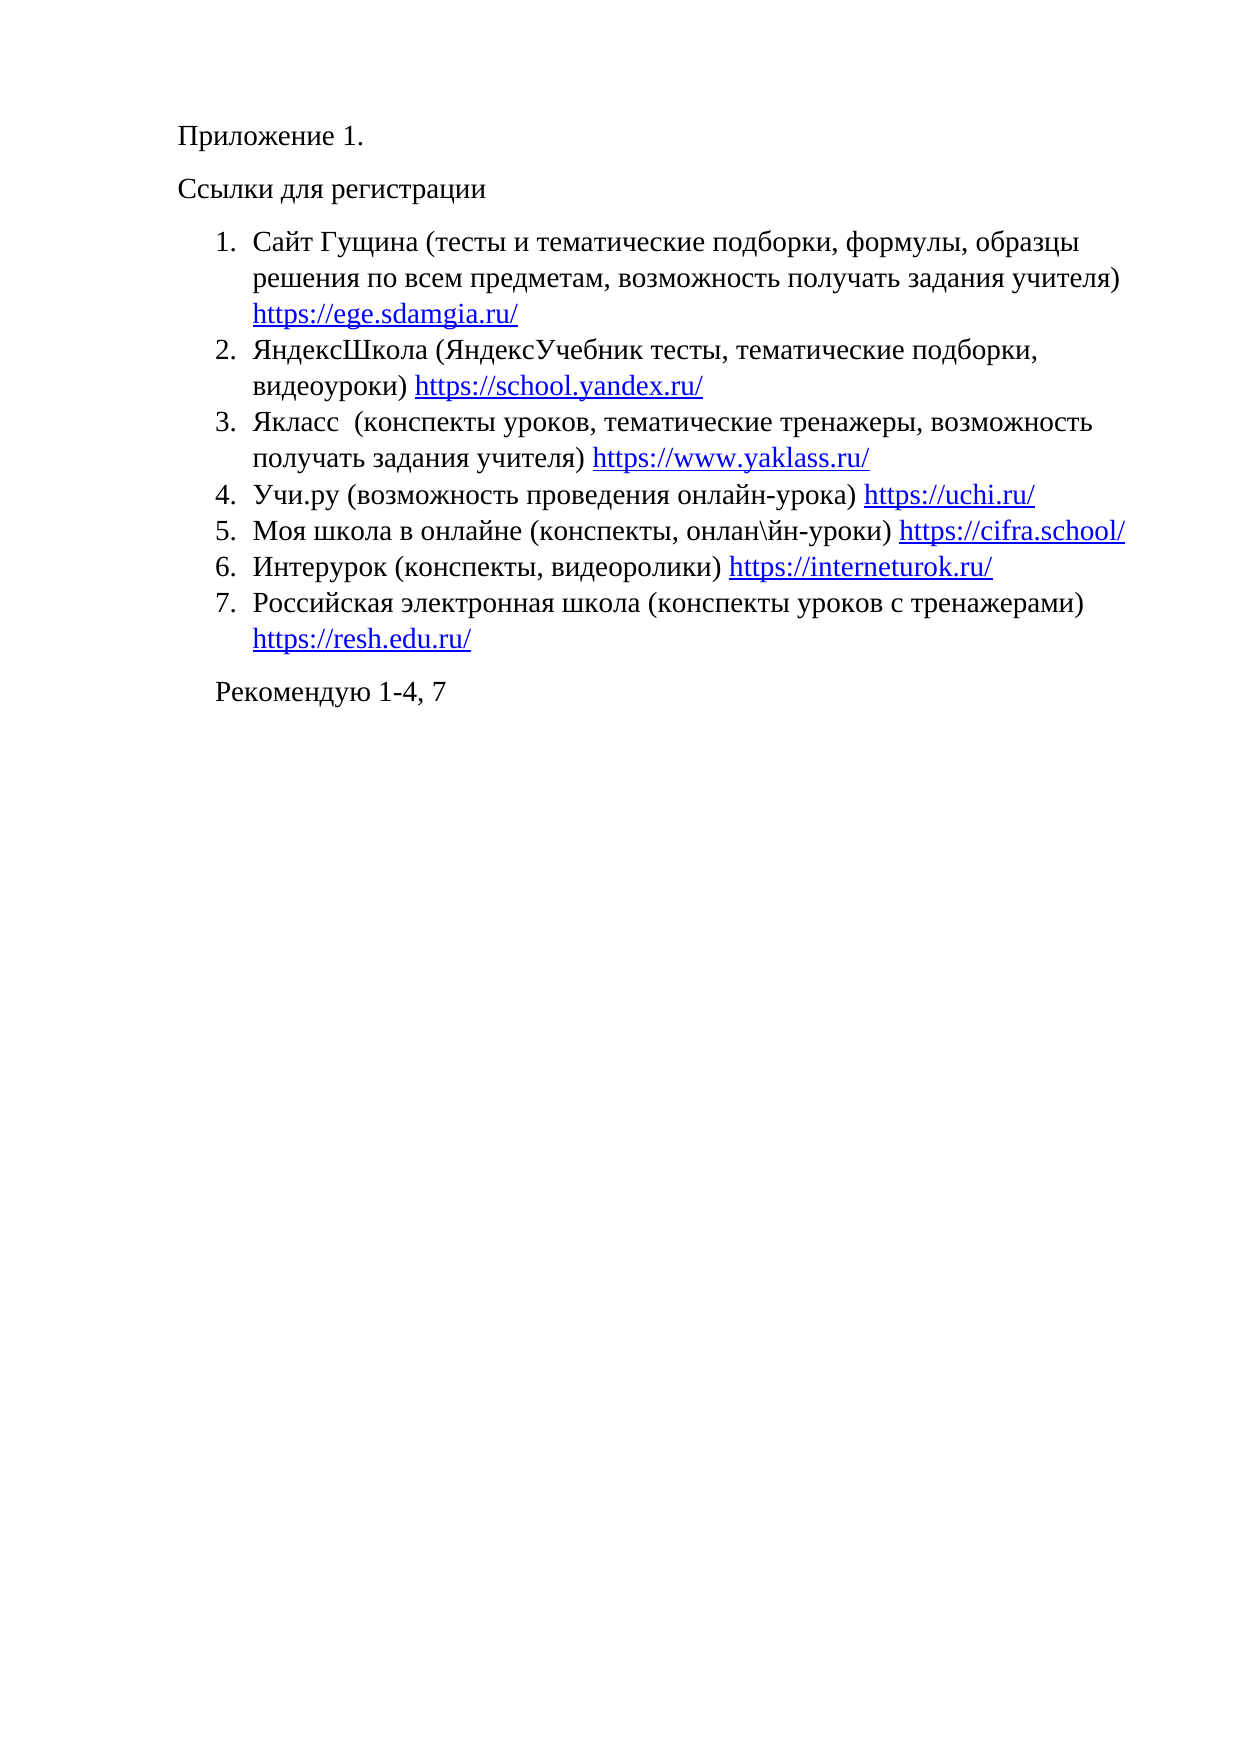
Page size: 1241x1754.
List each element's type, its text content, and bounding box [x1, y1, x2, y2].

list Якласс (конспекты уроков, тематические тренажеры, возможность получать задания учителя) https://www.yaklass.ru/ [215, 404, 1152, 474]
text Рекомендую 1-4, 7 [215, 674, 1152, 708]
text Приложение 1. [177, 118, 1152, 152]
text Ссылки для регистрации [177, 171, 1152, 204]
list Российская электронная школа (конспекты уроков с тренажерами) https://resh.edu.ru/ [215, 585, 1152, 655]
list Интерурок (конспекты, видеоролики) https://interneturok.ru/ [215, 549, 1152, 583]
list Учи.ру (возможность проведения онлайн-урока) https://uchi.ru/ [215, 477, 1152, 510]
list Сайт Гущина (тесты и тематические подборки, формулы, образцы решения по всем предметам, возможность получать задания учителя) https://ege.sdamgia.ru/ [215, 224, 1152, 329]
list ЯндексШкола (ЯндексУчебник тесты, тематические подборки, видеоуроки) https://school.yandex.ru/ [215, 332, 1152, 402]
list Моя школа в онлайне (конспекты, онлан\йн-уроки) https://cifra.school/ [215, 513, 1152, 546]
